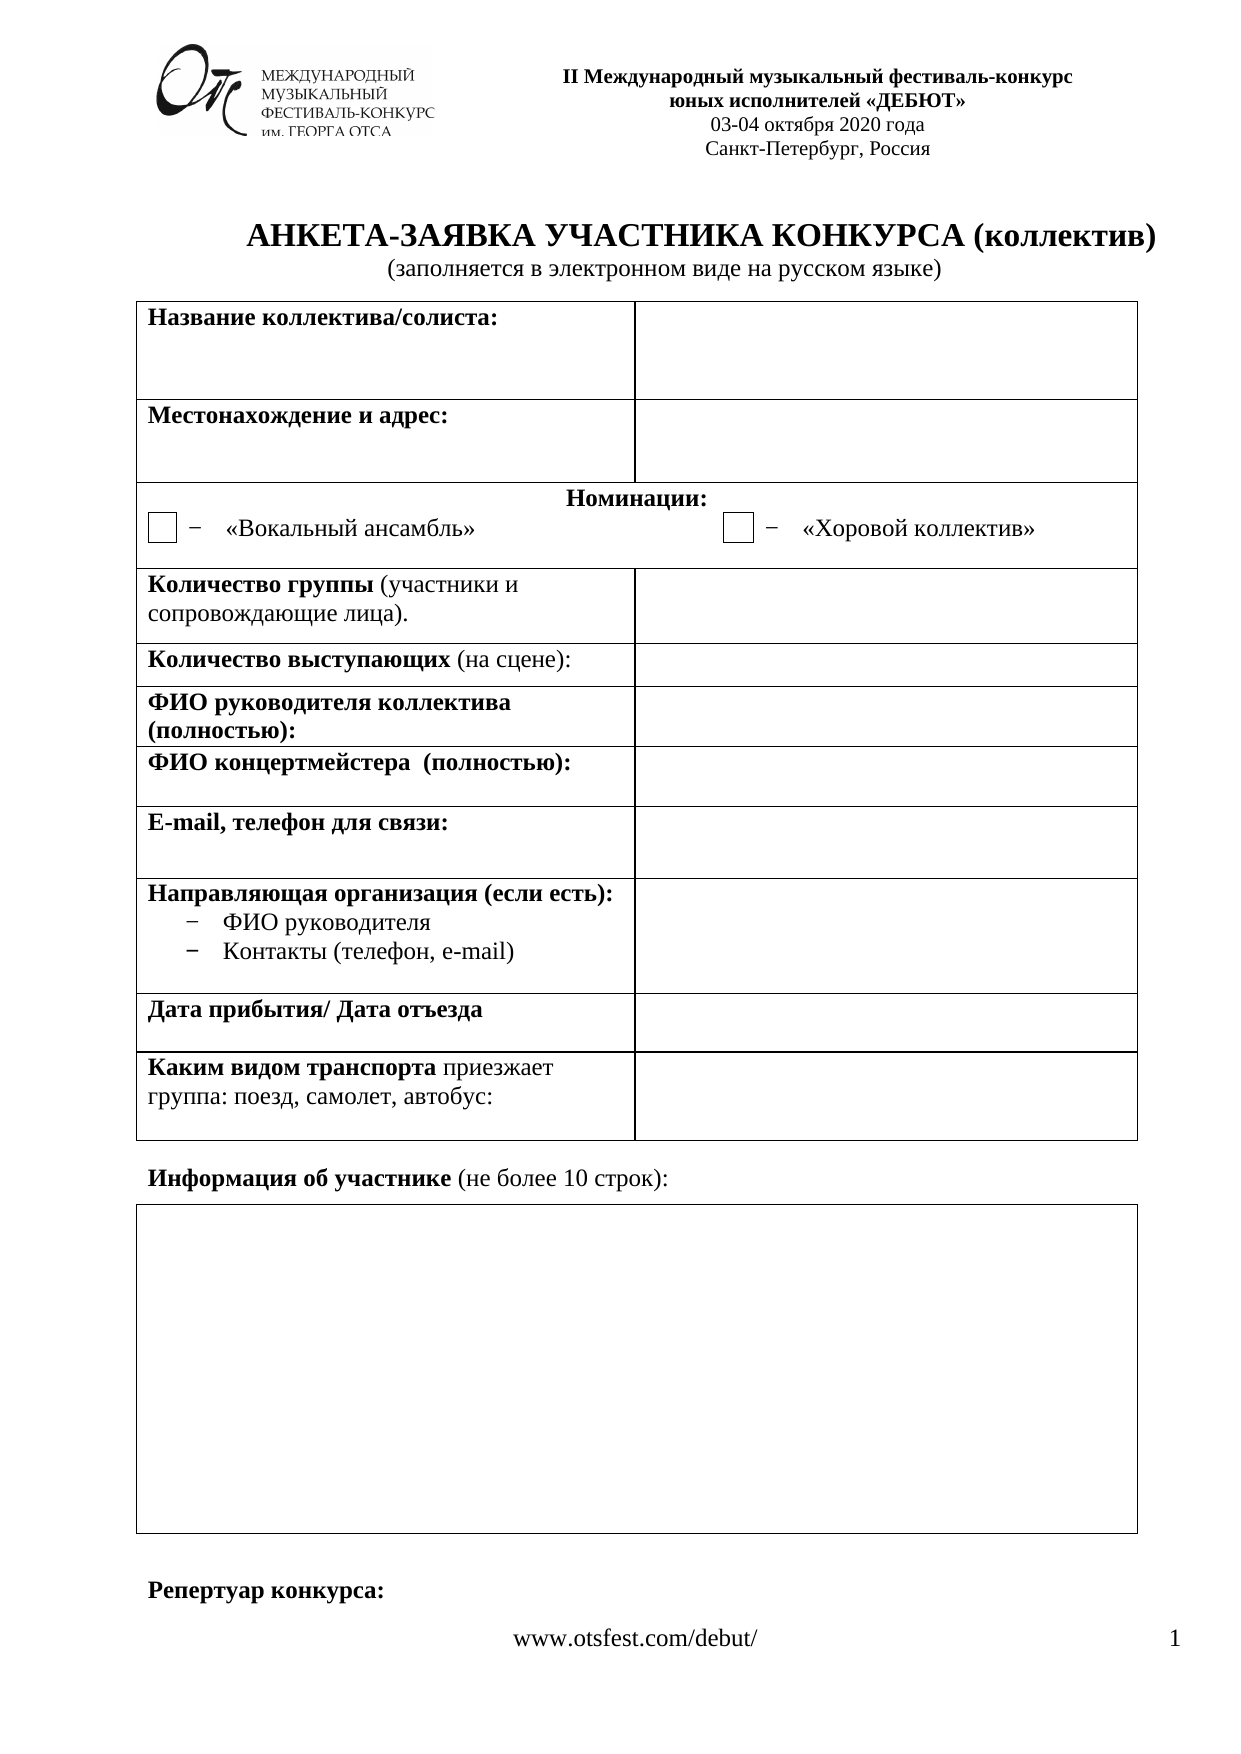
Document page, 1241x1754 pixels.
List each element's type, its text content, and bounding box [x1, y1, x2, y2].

table_cell [636, 569, 1137, 643]
table_cell Количество группы (участники и сопровождающие лица). [137, 569, 634, 643]
picture [156, 44, 435, 136]
text Информация об участнике (не более 10 строк): [148, 1163, 1181, 1191]
table_cell [636, 994, 1137, 1051]
table_cell ФИО руководителя коллектива (полностью): [137, 687, 634, 746]
table_header Название коллектива/солиста: [137, 302, 634, 399]
table_cell [636, 747, 1137, 806]
table_cell Местонахождение и адрес: [137, 400, 634, 482]
text Репертуар конкурса: [148, 1576, 1181, 1604]
table_cell Дата прибытия/ Дата отъезда [137, 994, 634, 1051]
table_cell Каким видом транспорта приезжает группа: поезд, самолет, автобус: [137, 1053, 634, 1139]
table_cell Направляющая организация (если есть): ФИО руководителя Контакты (телефон, e-mail) [137, 879, 634, 993]
table_header [636, 302, 1137, 399]
text (заполняется в электронном виде на русском языке) [148, 253, 1181, 282]
table_cell [636, 807, 1137, 877]
table_cell [636, 879, 1137, 993]
table_cell [636, 400, 1137, 482]
text АНКЕТА-ЗАЯВКА УЧАСТНИКА КОНКУРСА (коллектив) [221, 215, 1181, 253]
table_cell Количество выступающих (на сцене): [137, 644, 634, 686]
table_cell [636, 644, 1137, 686]
table_cell [636, 1053, 1137, 1139]
table_header [137, 1205, 1137, 1533]
table_cell ФИО концертмейстера (полностью): [137, 747, 634, 806]
table_cell Номинации: [137, 483, 1137, 568]
table_cell [636, 687, 1137, 746]
table_cell E-mail, телефон для связи: [137, 807, 634, 877]
